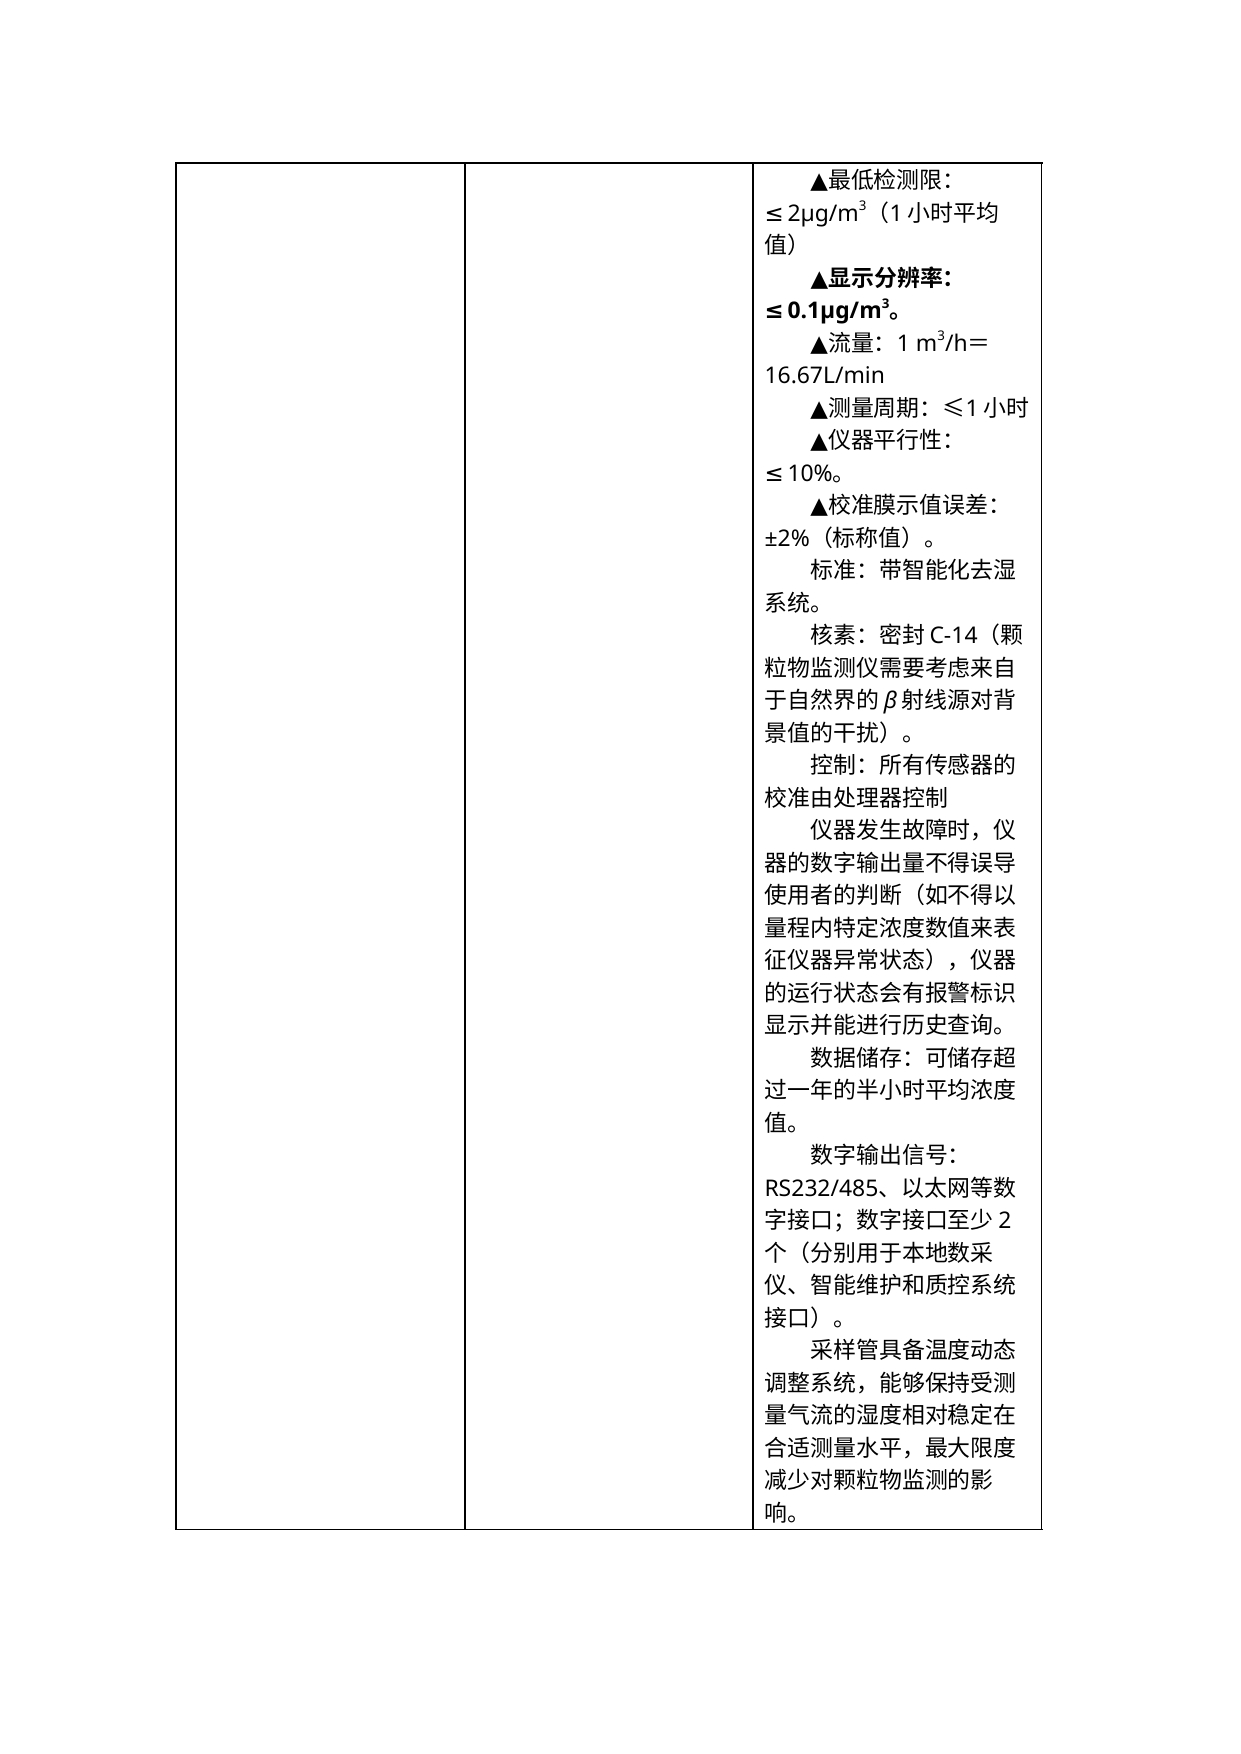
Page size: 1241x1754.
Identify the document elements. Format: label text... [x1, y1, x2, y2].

table_cell 2 [177, 164, 464, 1528]
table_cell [754, 164, 1041, 1528]
table_cell [466, 164, 752, 1528]
